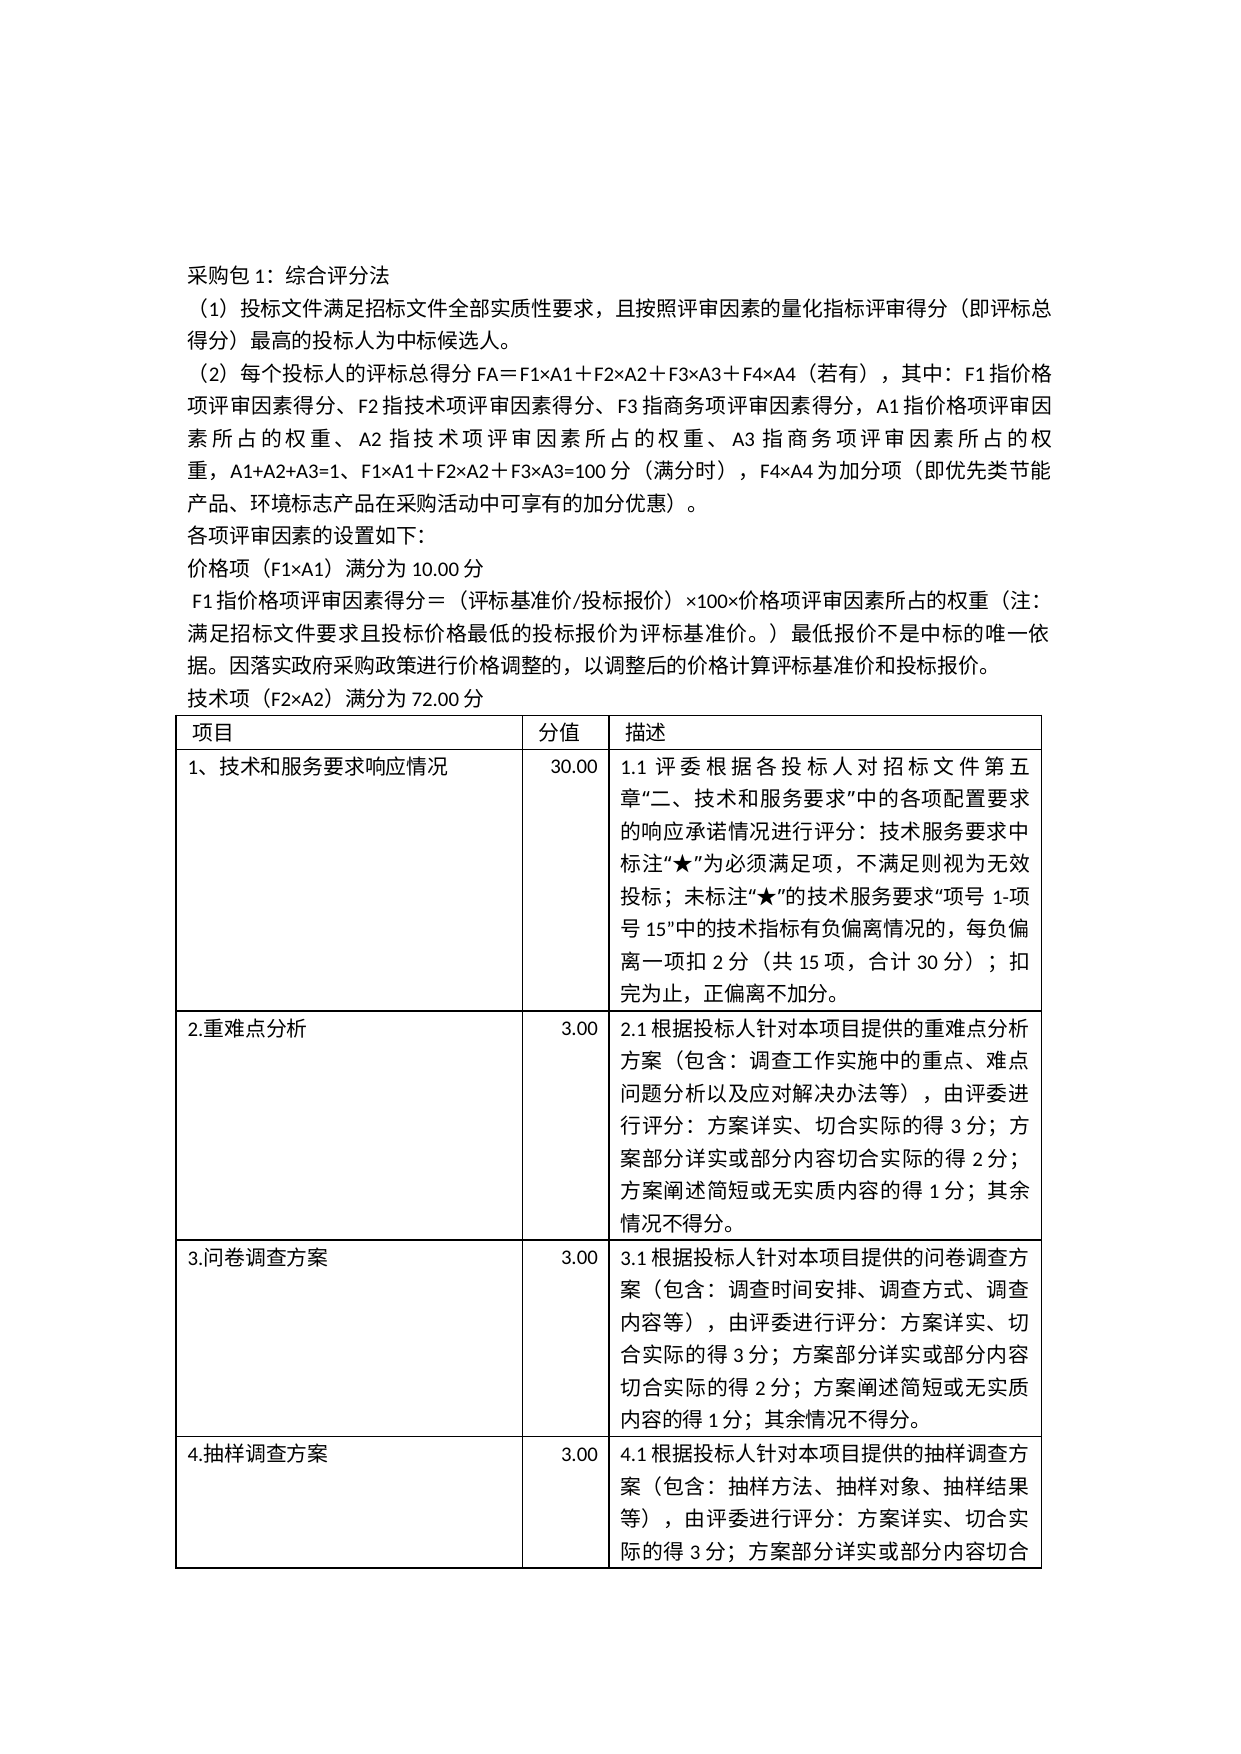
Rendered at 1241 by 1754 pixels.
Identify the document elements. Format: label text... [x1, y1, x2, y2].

table_header 项目 [177, 716, 522, 748]
table_header 描述 [610, 716, 1041, 748]
text 采购包1：综合评分法 [187, 259, 1053, 292]
table_cell 30.00 [523, 750, 608, 1010]
table_cell 3.00 [523, 1012, 608, 1239]
table_cell 3.问卷调查方案 [177, 1241, 522, 1436]
text 各项评审因素的设置如下： [187, 519, 1053, 552]
text F1指价格项评审因素得分＝（评标基准价/投标报价）×100×价格项评审因素所占的权重（注：满足招标文件要求且投标价格最低的投标报价为评标基准价。）最低报价不是中标的唯一依据。因落实政府采购政策进行价格调整的，以调整后的价格计算评标基准价和投标报价。 [187, 584, 1053, 682]
table_cell 1.1评委根据各投标人对招标文件第五章“二、技术和服务要求”中的各项配置要求的响应承诺情况进行评分：技术服务要求中标注“★”为必须满足项，不满足则视为无效投标；未标注“★”的技术服务要求“项号1-项号15”中的技术指标有负偏离情况的，每负偏离一项扣2分（共15项，合计30分）；扣完为止，正偏离不加分。 [610, 750, 1041, 1010]
table_cell 3.00 [523, 1241, 608, 1436]
text （2）每个投标人的评标总得分FA＝F1×A1＋F2×A2＋F3×A3＋F4×A4（若有），其中：F1指价格项评审因素得分、F2指技术项评审因素得分、F3指商务项评审因素得分，A1指价格项评审因素所占的权重、A2指技术项评审因素所占的权重、A3指商务项评审因素所占的权重，A1+A2+A3=1、F1×A1＋F2×A2＋F3×A3=100分（满分时），F4×A4为加分项（即优先类节能产品、环境标志产品在采购活动中可享有的加分优惠）。 [187, 357, 1053, 519]
table_cell 2.1根据投标人针对本项目提供的重难点分析方案（包含：调查工作实施中的重点、难点问题分析以及应对解决办法等），由评委进行评分：方案详实、切合实际的得3分；方案部分详实或部分内容切合实际的得2分；方案阐述简短或无实质内容的得1分；其余情况不得分。 [610, 1012, 1041, 1239]
table_cell 1、技术和服务要求响应情况 [177, 750, 522, 1010]
text 技术项（F2×A2）满分为72.00分 [187, 682, 1053, 714]
text （1）投标文件满足招标文件全部实质性要求，且按照评审因素的量化指标评审得分（即评标总得分）最高的投标人为中标候选人。 [187, 292, 1053, 357]
table_cell 2.重难点分析 [177, 1012, 522, 1239]
table_header 分值 [523, 716, 608, 748]
text 价格项（F1×A1）满分为10.00分 [187, 552, 1053, 584]
table_cell 3.00 [523, 1437, 608, 1567]
table_cell 3.1根据投标人针对本项目提供的问卷调查方案（包含：调查时间安排、调查方式、调查内容等），由评委进行评分：方案详实、切合实际的得3分；方案部分详实或部分内容切合实际的得2分；方案阐述简短或无实质内容的得1分；其余情况不得分。 [610, 1241, 1041, 1436]
table_cell 4.抽样调查方案 [177, 1437, 522, 1567]
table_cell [610, 1437, 1041, 1567]
